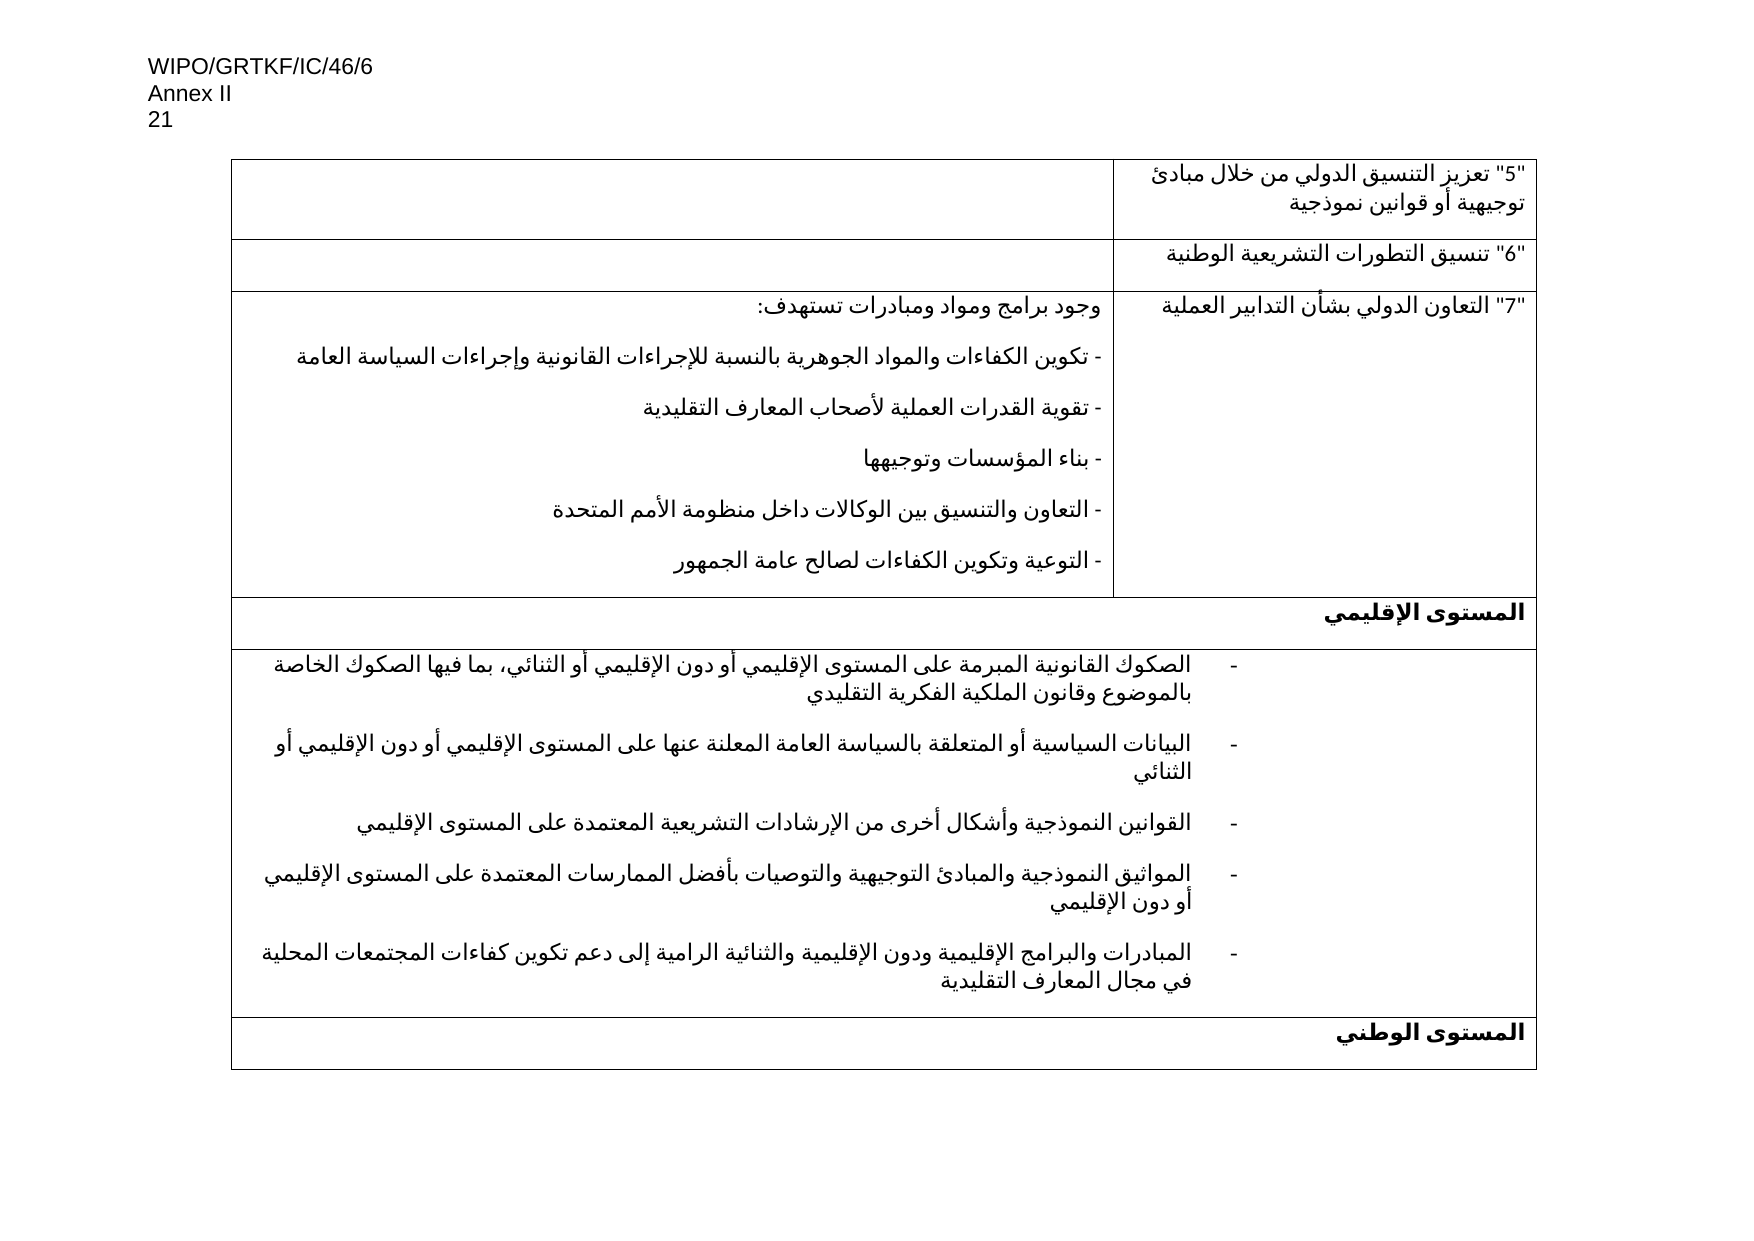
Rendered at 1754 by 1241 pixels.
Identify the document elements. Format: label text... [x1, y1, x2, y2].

table_cell "5" تعزيز التنسيق الدولي من خلال مبادئ توجيهية أو قوانين نموذجية [1114, 160, 1536, 238]
table_cell "6" تنسيق التطورات التشريعية الوطنية [1114, 240, 1536, 291]
table_cell [232, 160, 1113, 238]
table_cell وجود برامج ومواد ومبادرات تستهدف: - تكوين الكفاءات والمواد الجوهرية بالنسبة للإجراءات القانونية وإجراءات السياسة العامة - تقوية القدرات العملية لأصحاب المعارف التقليدية - بناء المؤسسات وتوجيهها - التعاون والتنسيق بين الوكالات داخل منظومة الأمم المتحدة - التوعية وتكوين الكفاءات لصالح عامة الجمهور [232, 292, 1113, 597]
table_cell المستوى الوطني [232, 1018, 1536, 1069]
table_cell [232, 240, 1113, 291]
table_cell المستوى الإقليمي [232, 598, 1536, 649]
table_cell الصكوك القانونية المبرمة على المستوى الإقليمي أو دون الإقليمي أو الثنائي، بما فيها الصكوك الخاصة بالموضوع وقانون الملكية الفكرية التقليدي البيانات السياسية أو المتعلقة بالسياسة العامة المعلنة عنها على المستوى الإقليمي أو دون الإقليمي أو الثنائي القوانين النموذجية وأشكال أخرى من الإرشادات التشريعية المعتمدة على المستوى الإقليمي المواثيق النموذجية والمبادئ التوجيهية والتوصيات بأفضل الممارسات المعتمدة على المستوى الإقليمي أو دون الإقليمي المبادرات والبرامج الإقليمية ودون الإقليمية والثنائية الرامية إلى دعم تكوين كفاءات المجتمعات المحلية في مجال المعارف التقليدية [232, 650, 1536, 1017]
table_cell "7" التعاون الدولي بشأن التدابير العملية [1114, 292, 1536, 597]
